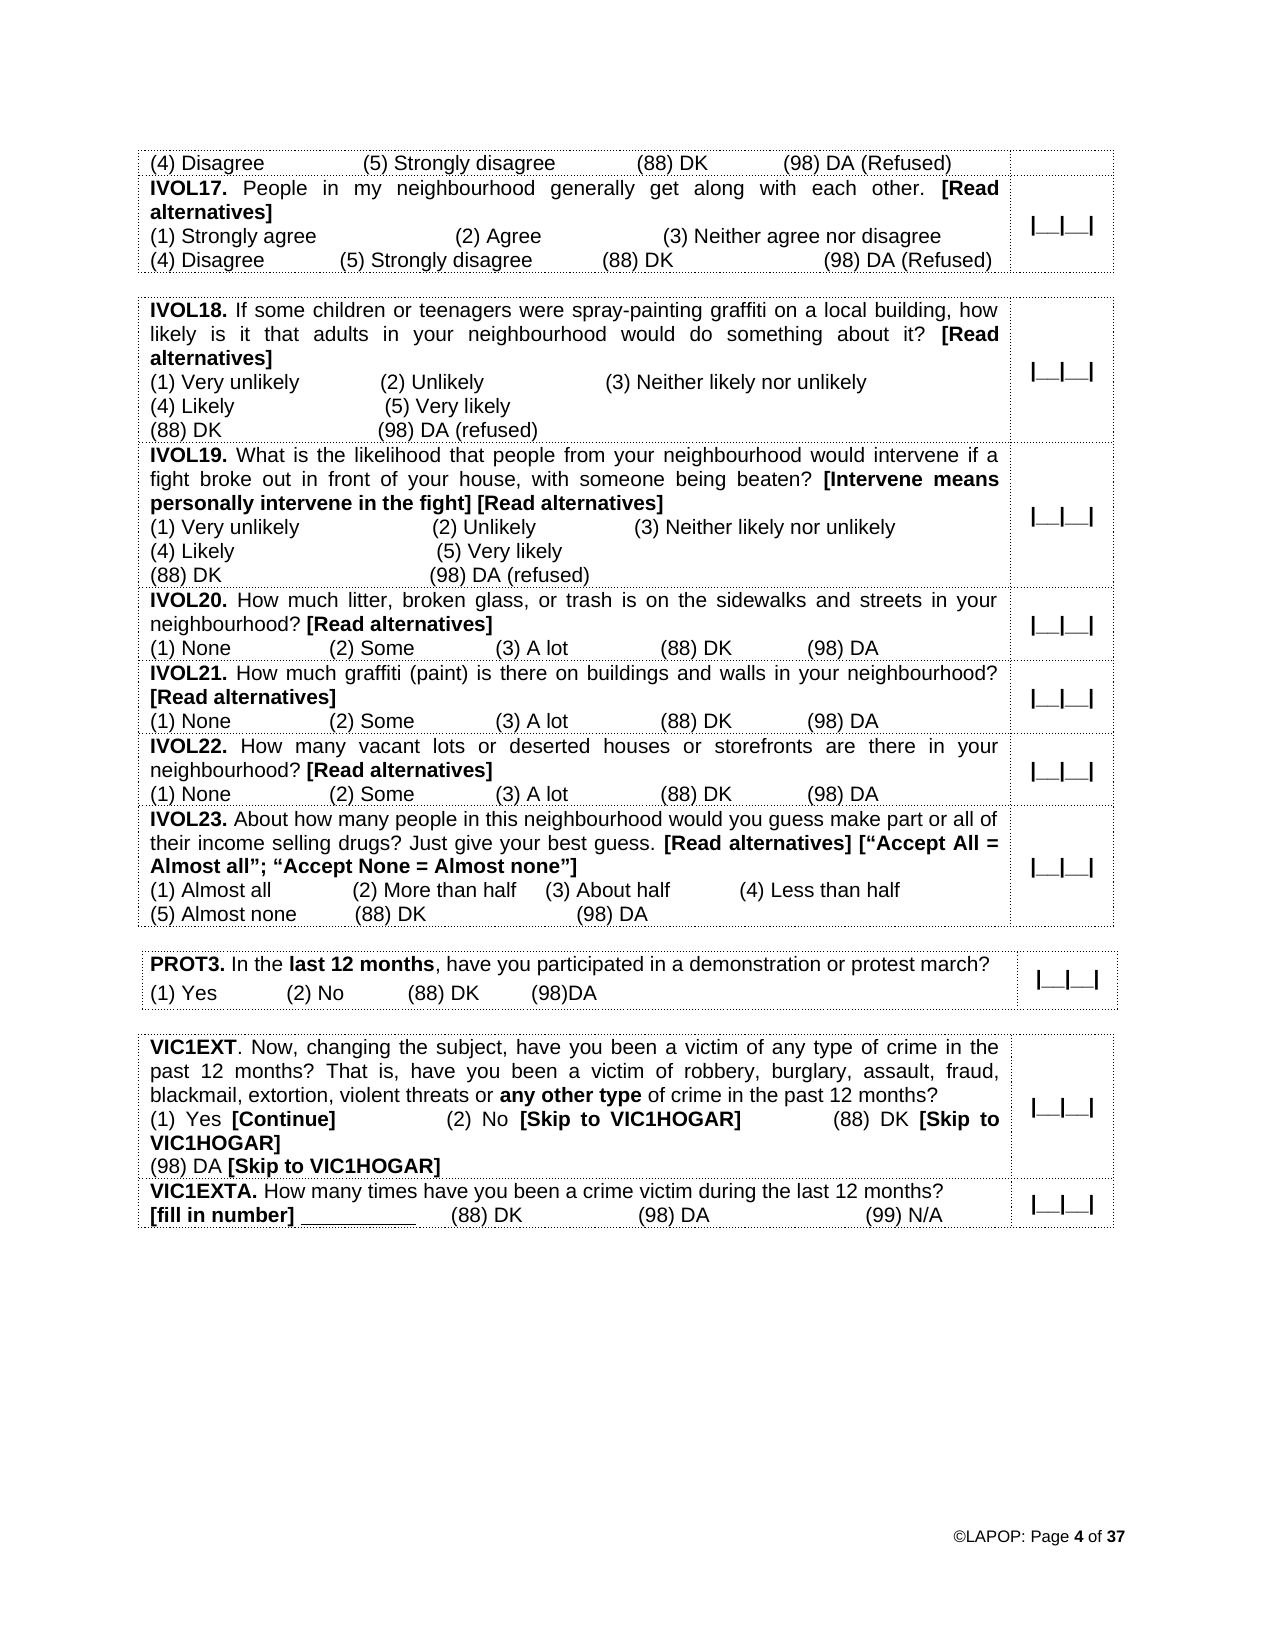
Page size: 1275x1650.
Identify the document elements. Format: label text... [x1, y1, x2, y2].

table_cell |__|__| [1011, 587, 1114, 659]
table_cell |__|__| [1011, 733, 1114, 805]
table_cell |__|__| [1011, 442, 1114, 587]
table_header |__|__| [1017, 951, 1118, 1008]
table_header |__|__| [1011, 150, 1114, 175]
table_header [139, 150, 1011, 175]
table_cell |__|__| [1011, 175, 1114, 272]
table_cell VIC1EXTA. How many times have you been a crime victim during the last 12 months? [fill in number] (88) DK (98) DA (99) N/A [139, 1178, 1011, 1227]
table_cell IVOL19. What is the likelihood that people from your neighbourhood would intervene if a fight broke out in front of your house, with someone being beaten? [Intervene means personally intervene in the fight] [Read alternatives] (1) Very unlikely (2) Unlikely (3) Neither likely nor unlikely (4) Likely (5) Very likely (88) DK (98) DA (refused) [139, 442, 1011, 587]
table_cell IVOL23. About how many people in this neighbourhood would you guess make part or all of their income selling drugs? Just give your best guess. [Read alternatives] [“Accept All = Almost all”; “Accept None = Almost none”] (1) Almost all (2) More than half (3) About half (4) Less than half (5) Almost none (88) DK (98) DA [139, 805, 1011, 926]
table_cell |__|__| [1011, 1178, 1114, 1227]
table_cell IVOL20. How much litter, broken glass, or trash is on the sidewalks and streets in your neighbourhood? [Read alternatives] (1) None (2) Some (3) A lot (88) DK (98) DA [139, 587, 1011, 659]
table_cell IVOL21. How much graffiti (paint) is there on buildings and walls in your neighbourhood? [Read alternatives] (1) None (2) Some (3) A lot (88) DK (98) DA [139, 660, 1011, 732]
table_cell IVOL17. People in my neighbourhood generally get along with each other. [Read alternatives] (1) Strongly agree (2) Agree (3) Neither agree nor disagree (4) Disagree (5) Strongly disagree (88) DK (98) DA (Refused) [139, 175, 1011, 272]
table_header VIC1EXT. Now, changing the subject, have you been a victim of any type of crime in the past 12 months? That is, have you been a victim of robbery, burglary, assault, fraud, blackmail, extortion, violent threats or any other type of crime in the past 12 months? (1) Yes [Continue] (2) No [Skip to VIC1HOGAR] (88) DK [Skip to VIC1HOGAR] (98) DA [Skip to VIC1HOGAR] [139, 1034, 1011, 1178]
table_header IVOL18. If some children or teenagers were spray-painting graffiti on a local building, how likely is it that adults in your neighbourhood would do something about it? [Read alternatives] (1) Very unlikely (2) Unlikely (3) Neither likely nor unlikely (4) Likely (5) Very likely (88) DK (98) DA (refused) [139, 297, 1011, 442]
table_header |__|__| [1011, 297, 1114, 442]
table_cell |__|__| [1011, 805, 1114, 926]
table_header |__|__| [1011, 1034, 1114, 1178]
table_header PROT3. In the last 12 months, have you participated in a demonstration or protest march? (1) Yes (2) No (88) DK (98)DA [143, 951, 1017, 1008]
table_cell |__|__| [1011, 660, 1114, 732]
table_cell IVOL22. How many vacant lots or deserted houses or storefronts are there in your neighbourhood? [Read alternatives] (1) None (2) Some (3) A lot (88) DK (98) DA [139, 733, 1011, 805]
